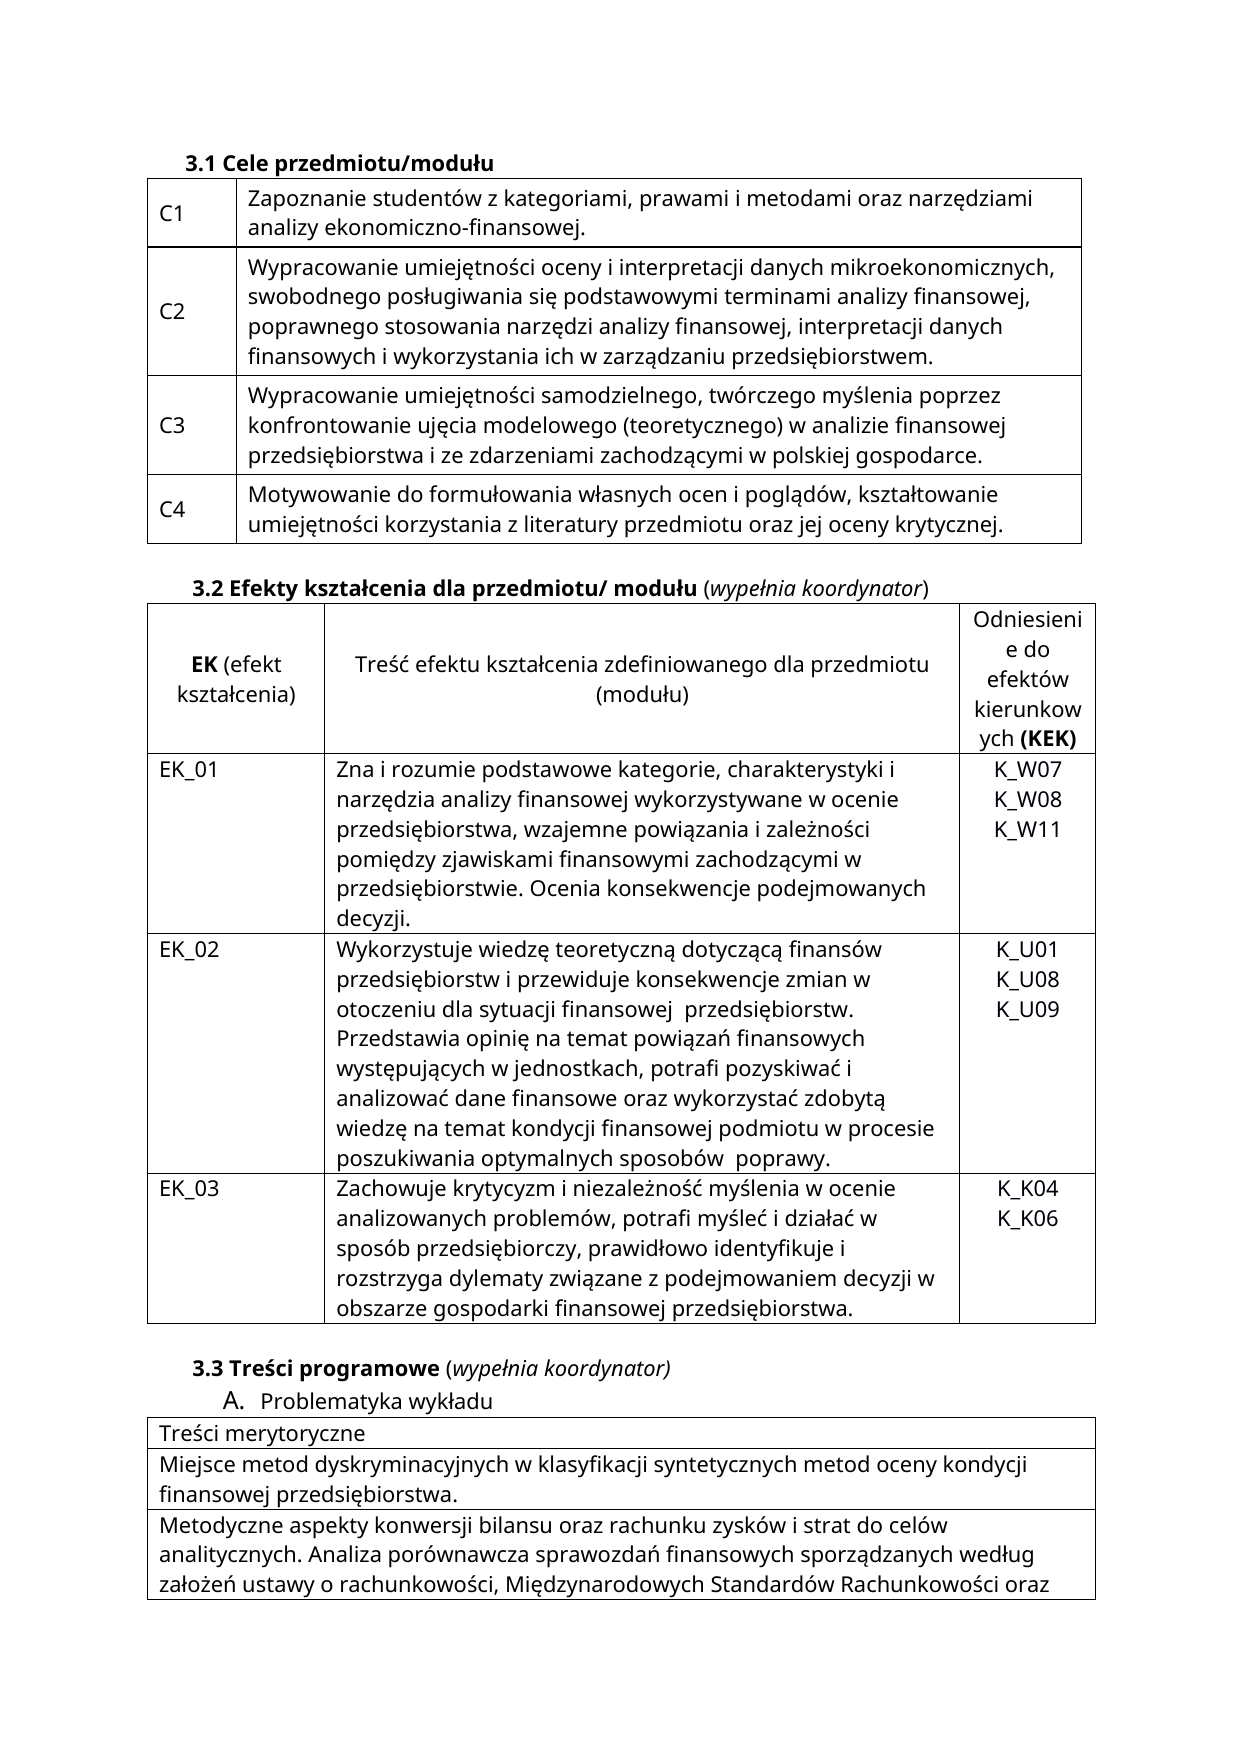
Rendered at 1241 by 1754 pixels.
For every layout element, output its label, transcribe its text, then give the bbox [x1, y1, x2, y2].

table_cell Wykorzystuje wiedzę teoretyczną dotyczącą finansów przedsiębiorstw i przewiduje konsekwencje zmian w otoczeniu dla sytuacji finansowej przedsiębiorstw. Przedstawia opinię na temat powiązań finansowych występujących w jednostkach, potrafi pozyskiwać i analizować dane finansowe oraz wykorzystać zdobytą wiedzę na temat kondycji finansowej podmiotu w procesie poszukiwania optymalnych sposobów poprawy. [325, 934, 959, 1172]
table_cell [148, 1510, 1095, 1599]
table_header Zapoznanie studentów z kategoriami, prawami i metodami oraz narzędziami analizy ekonomiczno-finansowej. [237, 179, 1081, 246]
table_header C1 [148, 179, 236, 246]
table_cell Zna i rozumie podstawowe kategorie, charakterystyki i narzędzia analizy finansowej wykorzystywane w ocenie przedsiębiorstwa, wzajemne powiązania i zależności pomiędzy zjawiskami finansowymi zachodzącymi w przedsiębiorstwie. Ocenia konsekwencje podejmowanych decyzji. [325, 754, 959, 933]
text 3.2 Efekty kształcenia dla przedmiotu/ modułu (wypełnia koordynator) [192, 573, 1093, 603]
table_cell EK_02 [148, 934, 324, 1172]
table_cell K_U01 K_U08 K_U09 [960, 934, 1095, 1172]
table_cell K_K04 K_K06 [960, 1174, 1095, 1322]
table_cell C3 [148, 376, 236, 474]
table_cell C4 [148, 475, 236, 543]
table_cell C2 [148, 248, 236, 375]
table_cell EK_03 [148, 1174, 324, 1322]
table_cell Zachowuje krytycyzm i niezależność myślenia w ocenie analizowanych problemów, potrafi myśleć i działać w sposób przedsiębiorczy, prawidłowo identyfikuje i rozstrzyga dylematy związane z podejmowaniem decyzji w obszarze gospodarki finansowej przedsiębiorstwa. [325, 1174, 959, 1322]
list 3.3 Treści programowe (wypełnia koordynator) [192, 1353, 1093, 1383]
table_cell Wypracowanie umiejętności oceny i interpretacji danych mikroekonomicznych, swobodnego posługiwania się podstawowymi terminami analizy finansowej, poprawnego stosowania narzędzi analizy finansowej, interpretacji danych finansowych i wykorzystania ich w zarządzaniu przedsiębiorstwem. [237, 248, 1081, 375]
table_cell Motywowanie do formułowania własnych ocen i poglądów, kształtowanie umiejętności korzystania z literatury przedmiotu oraz jej oceny krytycznej. [237, 475, 1081, 543]
table_cell Wypracowanie umiejętności samodzielnego, twórczego myślenia poprzez konfrontowanie ujęcia modelowego (teoretycznego) w analizie finansowej przedsiębiorstwa i ze zdarzeniami zachodzącymi w polskiej gospodarce. [237, 376, 1081, 474]
table_header Treść efektu kształcenia zdefiniowanego dla przedmiotu (modułu) [325, 604, 959, 753]
table_cell Miejsce metod dyskryminacyjnych w klasyfikacji syntetycznych metod oceny kondycji finansowej przedsiębiorstwa. [148, 1449, 1095, 1508]
table_header EK (efekt kształcenia) [148, 604, 324, 753]
text 3.1 Cele przedmiotu/modułu [185, 148, 1093, 177]
table_header Odniesienie do efektów kierunkowych (KEK) [960, 604, 1095, 753]
table_header Treści merytoryczne [148, 1418, 1095, 1448]
table_cell K_W07 K_W08 K_W11 [960, 754, 1095, 933]
table_cell EK_01 [148, 754, 324, 933]
list Problematyka wykładu [223, 1383, 1093, 1417]
